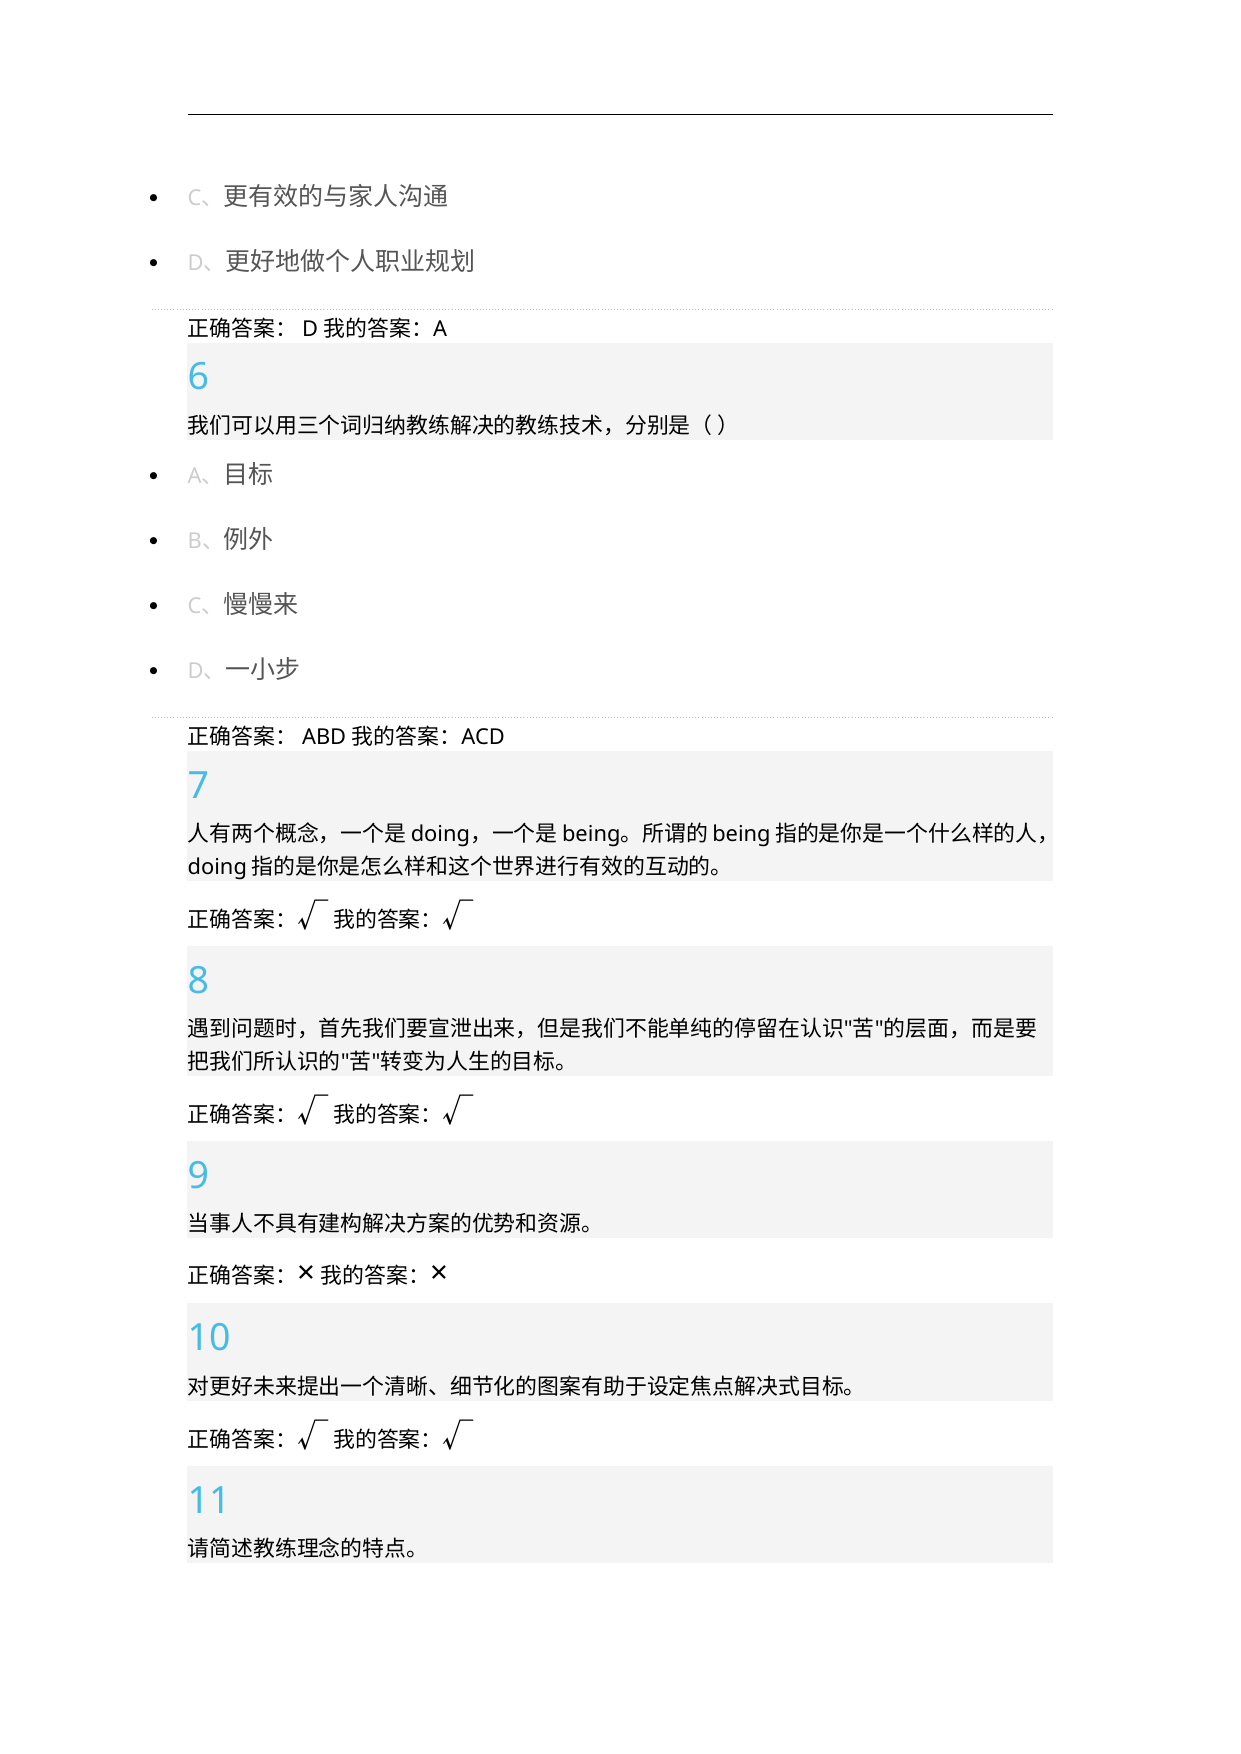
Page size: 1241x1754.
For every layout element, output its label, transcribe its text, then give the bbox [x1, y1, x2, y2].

list B、例外 [150, 505, 1053, 570]
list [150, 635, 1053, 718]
list D、更好地做个人职业规划 [150, 227, 1053, 310]
list C、更有效的与家人沟通 [150, 162, 1053, 227]
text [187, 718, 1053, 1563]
text 正确答案： D 我的答案：A [187, 310, 1053, 343]
text 我们可以用三个词归纳教练解决的教练技术，分别是（ ） [187, 408, 1053, 440]
text 6 [187, 343, 1053, 408]
list C、慢慢来 [150, 570, 1053, 635]
list A、目标 [150, 440, 1053, 505]
